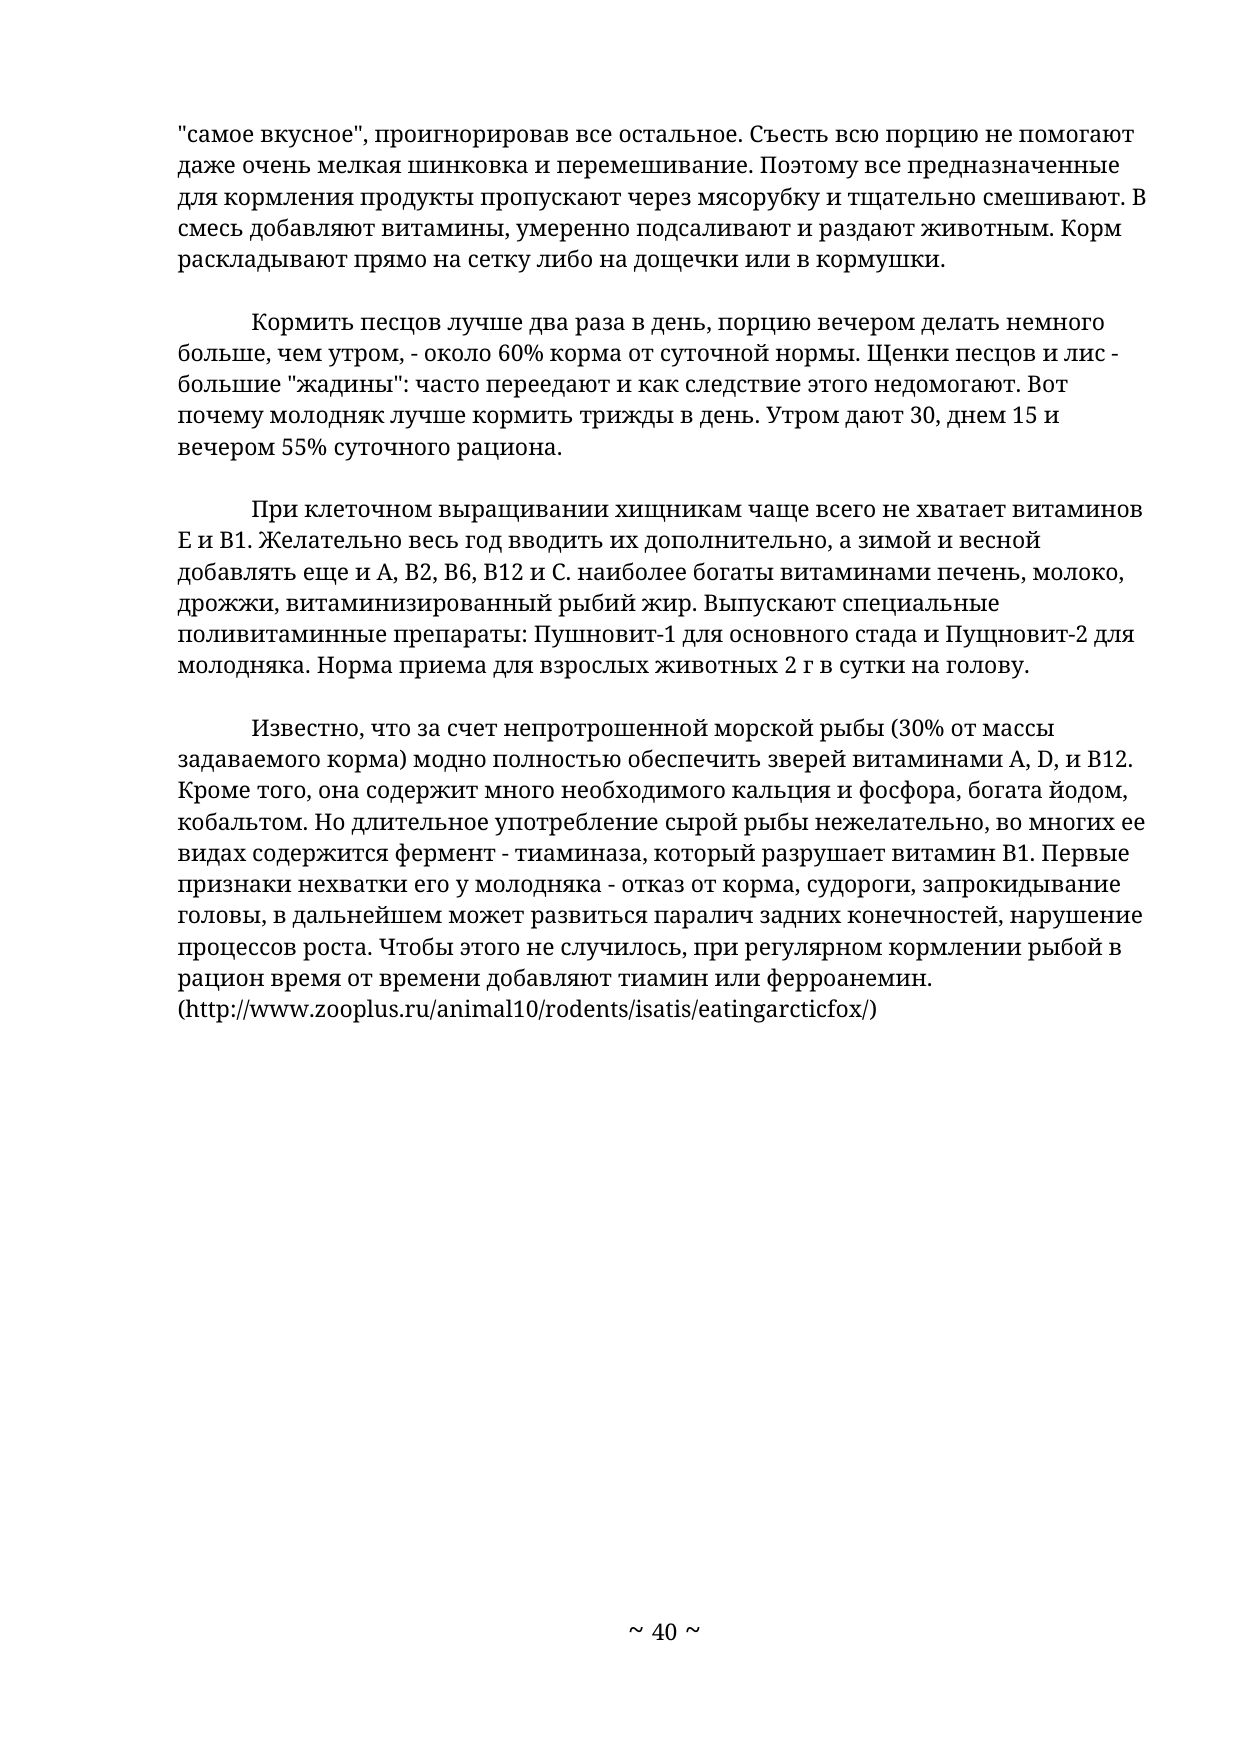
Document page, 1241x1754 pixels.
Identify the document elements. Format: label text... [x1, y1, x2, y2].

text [177, 118, 1152, 993]
text (http://www.zooplus.ru/animal10/rodents/isatis/eatingarcticfox/) [177, 993, 1152, 1024]
